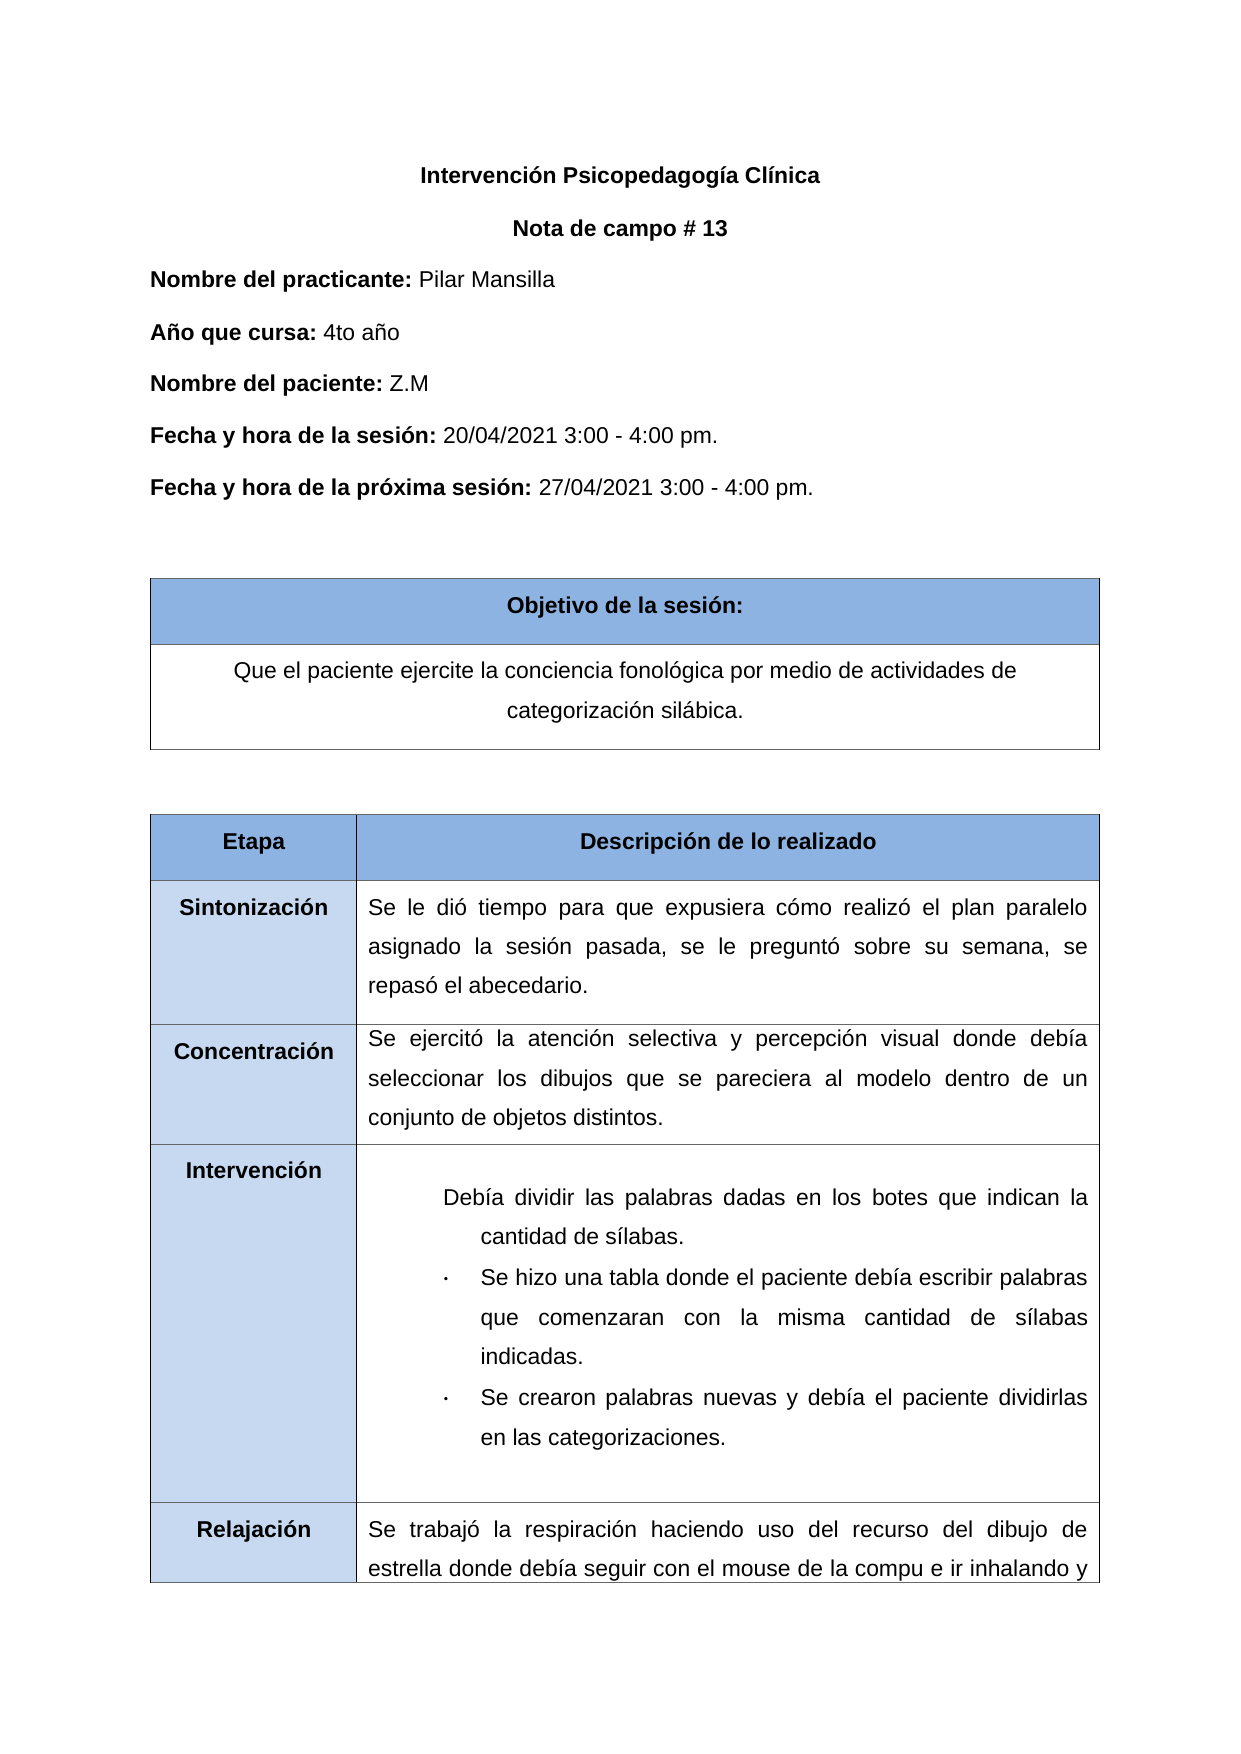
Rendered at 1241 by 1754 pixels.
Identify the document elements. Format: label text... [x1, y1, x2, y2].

table_header Etapa [151, 815, 356, 880]
text Nombre del practicante: Pilar Mansilla [150, 266, 1090, 293]
text Fecha y hora de la sesión: 20/04/2021 3:00 - 4:00 pm. [150, 422, 1090, 449]
table_cell Se le dió tiempo para que expusiera cómo realizó el plan paralelo asignado la sesión pasada, se le preguntó sobre su semana, se repasó el abecedario. [357, 881, 1099, 1024]
table_cell Se ejercitó la atención selectiva y percepción visual donde debía seleccionar los dibujos que se pareciera al modelo dentro de un conjunto de objetos distintos. [357, 1025, 1099, 1144]
table_header Descripción de lo realizado [357, 815, 1099, 880]
text Nombre del paciente: Z.M [150, 370, 1090, 397]
text Fecha y hora de la próxima sesión: 27/04/2021 3:00 - 4:00 pm. [150, 474, 1090, 501]
text Intervención Psicopedagogía Clínica [150, 162, 1090, 189]
text Nota de campo # 13 [150, 214, 1090, 241]
table_cell Concentración [151, 1025, 356, 1144]
table_cell Sintonización [151, 881, 356, 1024]
table_header Objetivo de la sesión: [151, 579, 1099, 644]
text Año que cursa: 4to año [150, 318, 1090, 345]
table_cell Intervención [151, 1145, 356, 1502]
table_cell Debía dividir las palabras dadas en los botes que indican la cantidad de sílabas. · Se hizo una tabla donde el paciente debía escribir palabras que comenzaran con la misma cantidad de sílabas indicadas. · Se crearon palabras nuevas y debía el paciente dividirlas en las categorizaciones. [357, 1145, 1099, 1502]
table_cell Que el paciente ejercite la conciencia fonológica por medio de actividades de categorización silábica. [151, 645, 1099, 749]
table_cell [357, 1503, 1099, 1582]
table_cell Relajación [151, 1503, 356, 1582]
